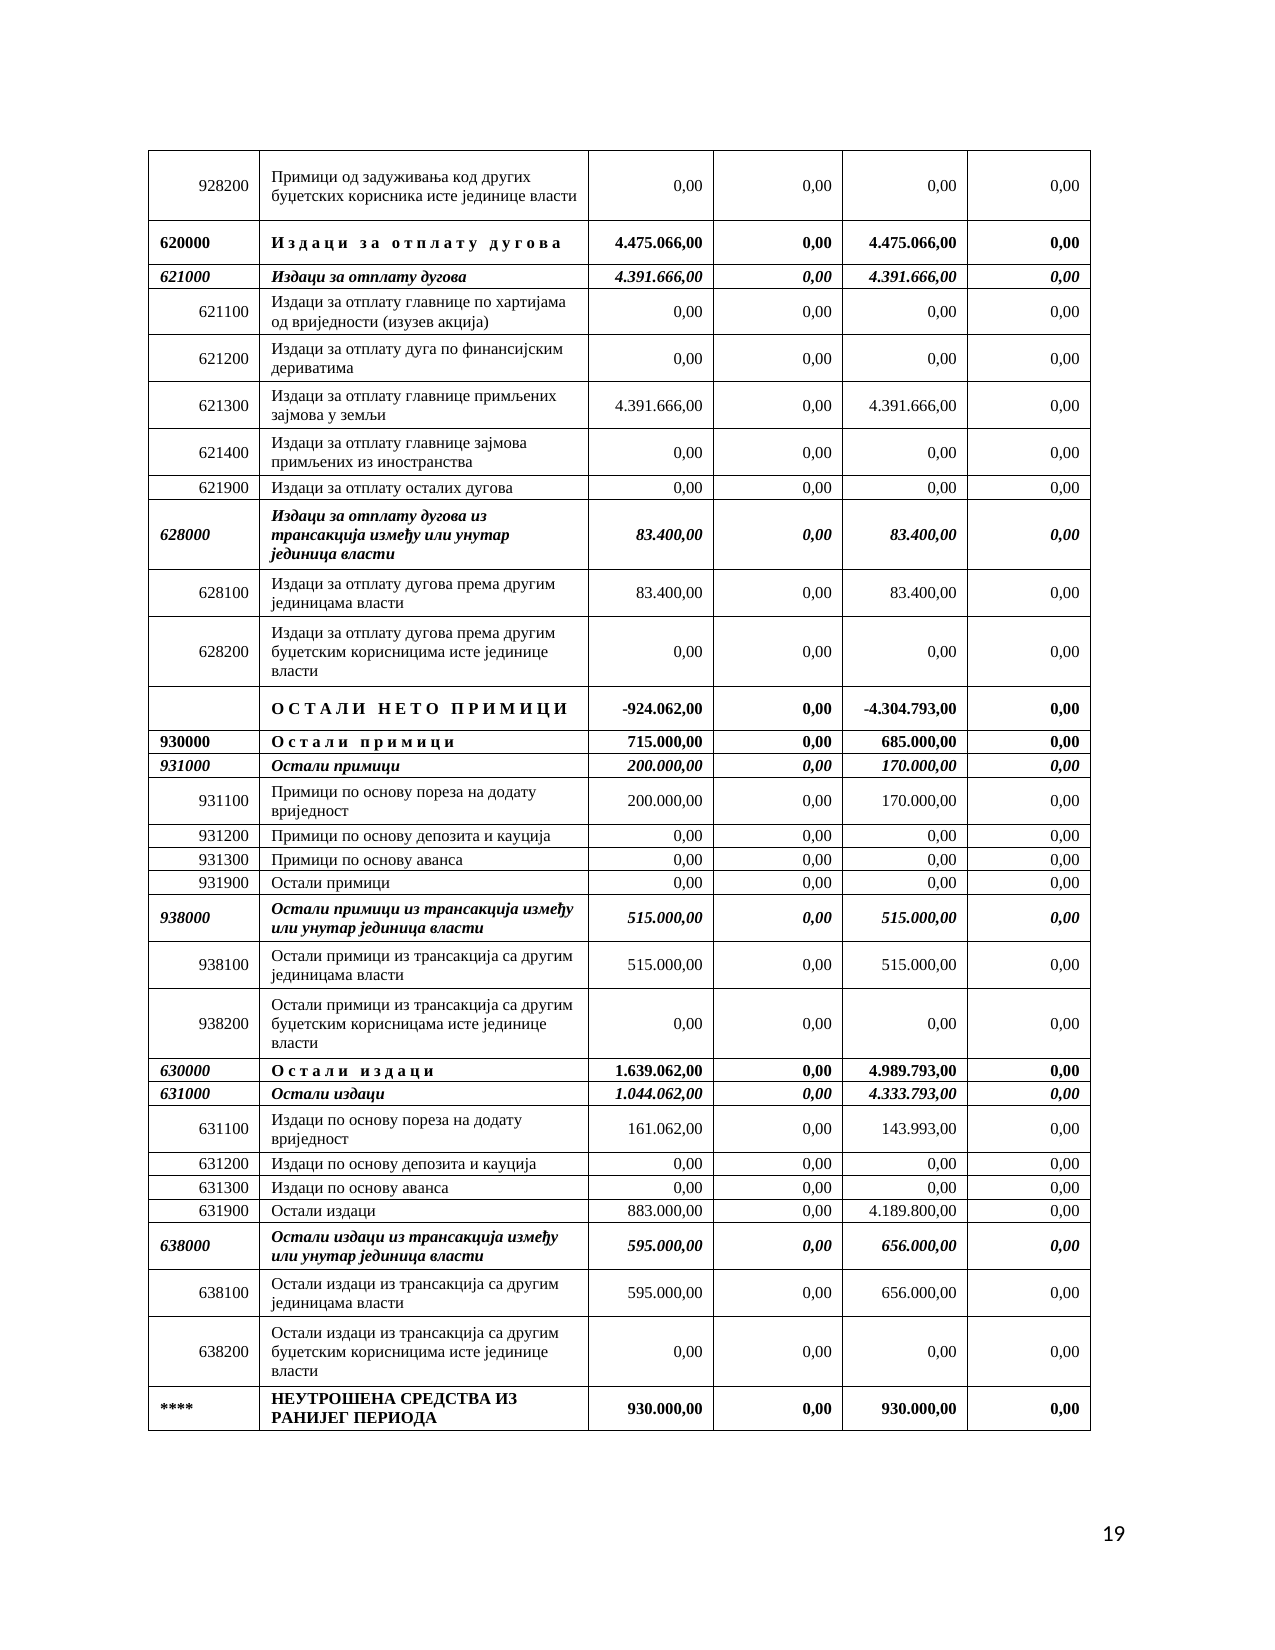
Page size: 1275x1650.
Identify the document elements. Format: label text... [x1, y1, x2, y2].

table_cell 0,00 [589, 825, 713, 847]
table_cell 0,00 [968, 1106, 1090, 1152]
table_cell 0,00 [968, 871, 1090, 894]
table_cell **** [149, 1387, 259, 1430]
table_cell 0,00 [589, 617, 713, 686]
table_cell 83.400,00 [589, 570, 713, 616]
table_cell 0,00 [714, 1082, 842, 1105]
table_cell Остали издаци [260, 1200, 588, 1222]
table_cell 631100 [149, 1106, 259, 1152]
table_cell 0,00 [968, 221, 1090, 264]
table_cell 638100 [149, 1270, 259, 1316]
table_cell 638200 [149, 1317, 259, 1386]
table_cell 0,00 [968, 1176, 1090, 1198]
table_cell 200.000,00 [589, 754, 713, 777]
table_cell Издаци по основу аванса [260, 1176, 588, 1198]
table_cell 0,00 [714, 429, 842, 475]
table_cell 631200 [149, 1153, 259, 1175]
table_cell 0,00 [968, 429, 1090, 475]
table_cell 0,00 [714, 1059, 842, 1081]
table_cell 0,00 [843, 1176, 967, 1198]
table_cell 0,00 [968, 570, 1090, 616]
table_cell 0,00 [714, 825, 842, 847]
table_cell Остали примици [260, 754, 588, 777]
table_cell 0,00 [968, 1223, 1090, 1269]
table_cell 0,00 [589, 1317, 713, 1386]
table_cell 0,00 [714, 500, 842, 569]
table_cell 0,00 [968, 289, 1090, 334]
table_cell 685.000,00 [843, 731, 967, 753]
table_cell 931100 [149, 778, 259, 823]
table_cell 0,00 [714, 382, 842, 428]
table_cell 0,00 [714, 617, 842, 686]
table_cell 0,00 [968, 942, 1090, 987]
table_cell 0,00 [714, 687, 842, 730]
table_cell 930.000,00 [843, 1387, 967, 1430]
table_cell 0,00 [714, 1317, 842, 1386]
table_cell Издаци по основу пореза на додату вриједност [260, 1106, 588, 1152]
table_cell 628200 [149, 617, 259, 686]
table_cell 931900 [149, 871, 259, 894]
table_cell Издаци за отплату дугова према другим буџетским корисницима исте јединице власти [260, 617, 588, 686]
table_cell 0,00 [968, 617, 1090, 686]
table_cell 0,00 [714, 476, 842, 498]
table_cell 0,00 [714, 570, 842, 616]
table_cell 0,00 [714, 754, 842, 777]
table_cell 4.391.666,00 [589, 382, 713, 428]
table_cell 0,00 [968, 895, 1090, 941]
table_cell 4.189.800,00 [843, 1200, 967, 1222]
table_cell 0,00 [968, 476, 1090, 498]
table_cell 0,00 [714, 289, 842, 334]
table_cell 515.000,00 [589, 895, 713, 941]
table_cell 4.391.666,00 [843, 382, 967, 428]
table_cell 621900 [149, 476, 259, 498]
table_cell Примици по основу депозита и кауција [260, 825, 588, 847]
table_cell 0,00 [968, 989, 1090, 1058]
table_cell 4.391.666,00 [843, 265, 967, 287]
table_cell 0,00 [714, 1270, 842, 1316]
table_cell 0,00 [968, 151, 1090, 220]
table_cell 656.000,00 [843, 1270, 967, 1316]
table_cell 0,00 [589, 989, 713, 1058]
table_cell 938100 [149, 942, 259, 987]
table_cell 0,00 [589, 871, 713, 894]
table_cell Остали издаци из трансакција са другим јединицама власти [260, 1270, 588, 1316]
table_cell 595.000,00 [589, 1223, 713, 1269]
table_cell 595.000,00 [589, 1270, 713, 1316]
table_cell 0,00 [843, 989, 967, 1058]
table_cell 0,00 [589, 476, 713, 498]
table_cell 161.062,00 [589, 1106, 713, 1152]
table_cell 0,00 [589, 848, 713, 870]
table_cell 0,00 [843, 289, 967, 334]
table_cell 515.000,00 [843, 942, 967, 987]
table_cell 715.000,00 [589, 731, 713, 753]
table_cell 938000 [149, 895, 259, 941]
table_cell 0,00 [968, 1317, 1090, 1386]
table_cell 628100 [149, 570, 259, 616]
table_cell Издаци за отплату дугова из трансакција између или унутар јединица власти [260, 500, 588, 569]
table_cell 1.639.062,00 [589, 1059, 713, 1081]
table_cell 0,00 [589, 429, 713, 475]
table_cell Остали издаци [260, 1082, 588, 1105]
table_cell 0,00 [968, 1059, 1090, 1081]
table_cell Издаци по основу депозита и кауција [260, 1153, 588, 1175]
table_cell 0,00 [714, 778, 842, 823]
table_cell 0,00 [589, 335, 713, 381]
table_cell 620000 [149, 221, 259, 264]
table_cell [149, 687, 259, 730]
table_cell 0,00 [714, 1153, 842, 1175]
table_cell 0,00 [843, 335, 967, 381]
table_cell 631000 [149, 1082, 259, 1105]
table_cell 621100 [149, 289, 259, 334]
table_cell 621300 [149, 382, 259, 428]
table_cell 628000 [149, 500, 259, 569]
table_cell 0,00 [714, 1176, 842, 1198]
table_cell Издаци за отплату главнице зајмова примљених из иностранства [260, 429, 588, 475]
table_cell 0,00 [843, 476, 967, 498]
table_cell Издаци за отплату дугова према другим јединицама власти [260, 570, 588, 616]
table_cell 0,00 [968, 1387, 1090, 1430]
table_cell 0,00 [714, 335, 842, 381]
table_cell 4.989.793,00 [843, 1059, 967, 1081]
table_cell 0,00 [589, 151, 713, 220]
table_cell 0,00 [714, 989, 842, 1058]
table_cell Примици по основу аванса [260, 848, 588, 870]
table_cell 0,00 [968, 265, 1090, 287]
table_cell О с т а л и и з д а ц и [260, 1059, 588, 1081]
table_cell 0,00 [843, 871, 967, 894]
table_cell Остали примици из трансакција са другим јединицама власти [260, 942, 588, 987]
table_cell 631300 [149, 1176, 259, 1198]
table_cell 0,00 [968, 500, 1090, 569]
table_cell 0,00 [968, 335, 1090, 381]
table_cell -4.304.793,00 [843, 687, 967, 730]
table_cell 0,00 [589, 1153, 713, 1175]
table_cell О С Т А Л И Н Е Т О П Р И М И Ц И [260, 687, 588, 730]
table_cell 0,00 [714, 1106, 842, 1152]
table_cell О с т а л и п р и м и ц и [260, 731, 588, 753]
table_cell 4.333.793,00 [843, 1082, 967, 1105]
table_cell 883.000,00 [589, 1200, 713, 1222]
table_cell Примици од задуживања код других буџетских корисника исте јединице власти [260, 151, 588, 220]
table_cell 0,00 [714, 1387, 842, 1430]
table_cell 0,00 [968, 825, 1090, 847]
table_cell 0,00 [714, 265, 842, 287]
table_cell Остали издаци из трансакција са другим буџетским корисницима исте јединице власти [260, 1317, 588, 1386]
table_cell 0,00 [714, 942, 842, 987]
table_cell 638000 [149, 1223, 259, 1269]
table_cell Издаци за отплату главнице примљених зајмова у земљи [260, 382, 588, 428]
table_cell 0,00 [968, 1270, 1090, 1316]
table_cell 83.400,00 [843, 500, 967, 569]
table_cell -924.062,00 [589, 687, 713, 730]
table_cell НЕУТРОШЕНА СРЕДСТВА ИЗ РАНИЈЕГ ПЕРИОДА [260, 1387, 588, 1430]
table_cell 0,00 [843, 617, 967, 686]
table_cell 0,00 [968, 1200, 1090, 1222]
table_cell 621000 [149, 265, 259, 287]
table_cell 83.400,00 [589, 500, 713, 569]
table_cell 0,00 [589, 289, 713, 334]
table_cell 928200 [149, 151, 259, 220]
table_cell 0,00 [843, 1317, 967, 1386]
table_cell 0,00 [843, 1153, 967, 1175]
table_cell 0,00 [968, 1153, 1090, 1175]
table_cell 0,00 [968, 754, 1090, 777]
table_cell 4.391.666,00 [589, 265, 713, 287]
table_cell Издаци за отплату осталих дугова [260, 476, 588, 498]
table_cell 0,00 [968, 382, 1090, 428]
table_cell 930.000,00 [589, 1387, 713, 1430]
table_cell Издаци за отплату дуга по финансијским дериватима [260, 335, 588, 381]
table_cell 515.000,00 [589, 942, 713, 987]
table_cell 0,00 [843, 429, 967, 475]
table_cell 0,00 [714, 1200, 842, 1222]
table_cell 0,00 [968, 1082, 1090, 1105]
table_cell 931300 [149, 848, 259, 870]
table_cell 0,00 [714, 871, 842, 894]
table_cell 0,00 [714, 151, 842, 220]
table_cell 0,00 [843, 825, 967, 847]
table_cell Остали издаци из трансакција између или унутар јединица власти [260, 1223, 588, 1269]
table_cell 200.000,00 [589, 778, 713, 823]
table_cell 621400 [149, 429, 259, 475]
table_cell 0,00 [714, 221, 842, 264]
table_cell 656.000,00 [843, 1223, 967, 1269]
table_cell 4.475.066,00 [589, 221, 713, 264]
table_cell 930000 [149, 731, 259, 753]
table_cell 931000 [149, 754, 259, 777]
table_cell 0,00 [714, 848, 842, 870]
table_cell 630000 [149, 1059, 259, 1081]
table_cell 170.000,00 [843, 754, 967, 777]
table_cell 83.400,00 [843, 570, 967, 616]
table_cell Издаци за отплату дугова [260, 265, 588, 287]
table_cell 0,00 [714, 1223, 842, 1269]
table_cell Примици по основу пореза на додату вриједност [260, 778, 588, 823]
table_cell 170.000,00 [843, 778, 967, 823]
table_cell Издаци за отплату главнице по хартијама од вриједности (изузев акција) [260, 289, 588, 334]
table_cell 931200 [149, 825, 259, 847]
table_cell 0,00 [589, 1176, 713, 1198]
table_cell 0,00 [714, 731, 842, 753]
table_cell 0,00 [968, 778, 1090, 823]
table_cell 0,00 [714, 895, 842, 941]
table_cell И з д а ц и з а о т п л а т у д у г о в а [260, 221, 588, 264]
table_cell 621200 [149, 335, 259, 381]
table_cell 0,00 [843, 151, 967, 220]
table_cell 0,00 [968, 731, 1090, 753]
table_cell 0,00 [968, 848, 1090, 870]
table_cell 1.044.062,00 [589, 1082, 713, 1105]
table_cell 143.993,00 [843, 1106, 967, 1152]
table_cell Остали примици [260, 871, 588, 894]
table_cell 631900 [149, 1200, 259, 1222]
table_cell 938200 [149, 989, 259, 1058]
table_cell Остали примици из трансакција између или унутар јединица власти [260, 895, 588, 941]
table_cell Остали примици из трансакција са другим буџетским корисницама исте јединице власти [260, 989, 588, 1058]
table_cell 4.475.066,00 [843, 221, 967, 264]
table_cell 0,00 [968, 687, 1090, 730]
table_cell 0,00 [843, 848, 967, 870]
table_cell 515.000,00 [843, 895, 967, 941]
